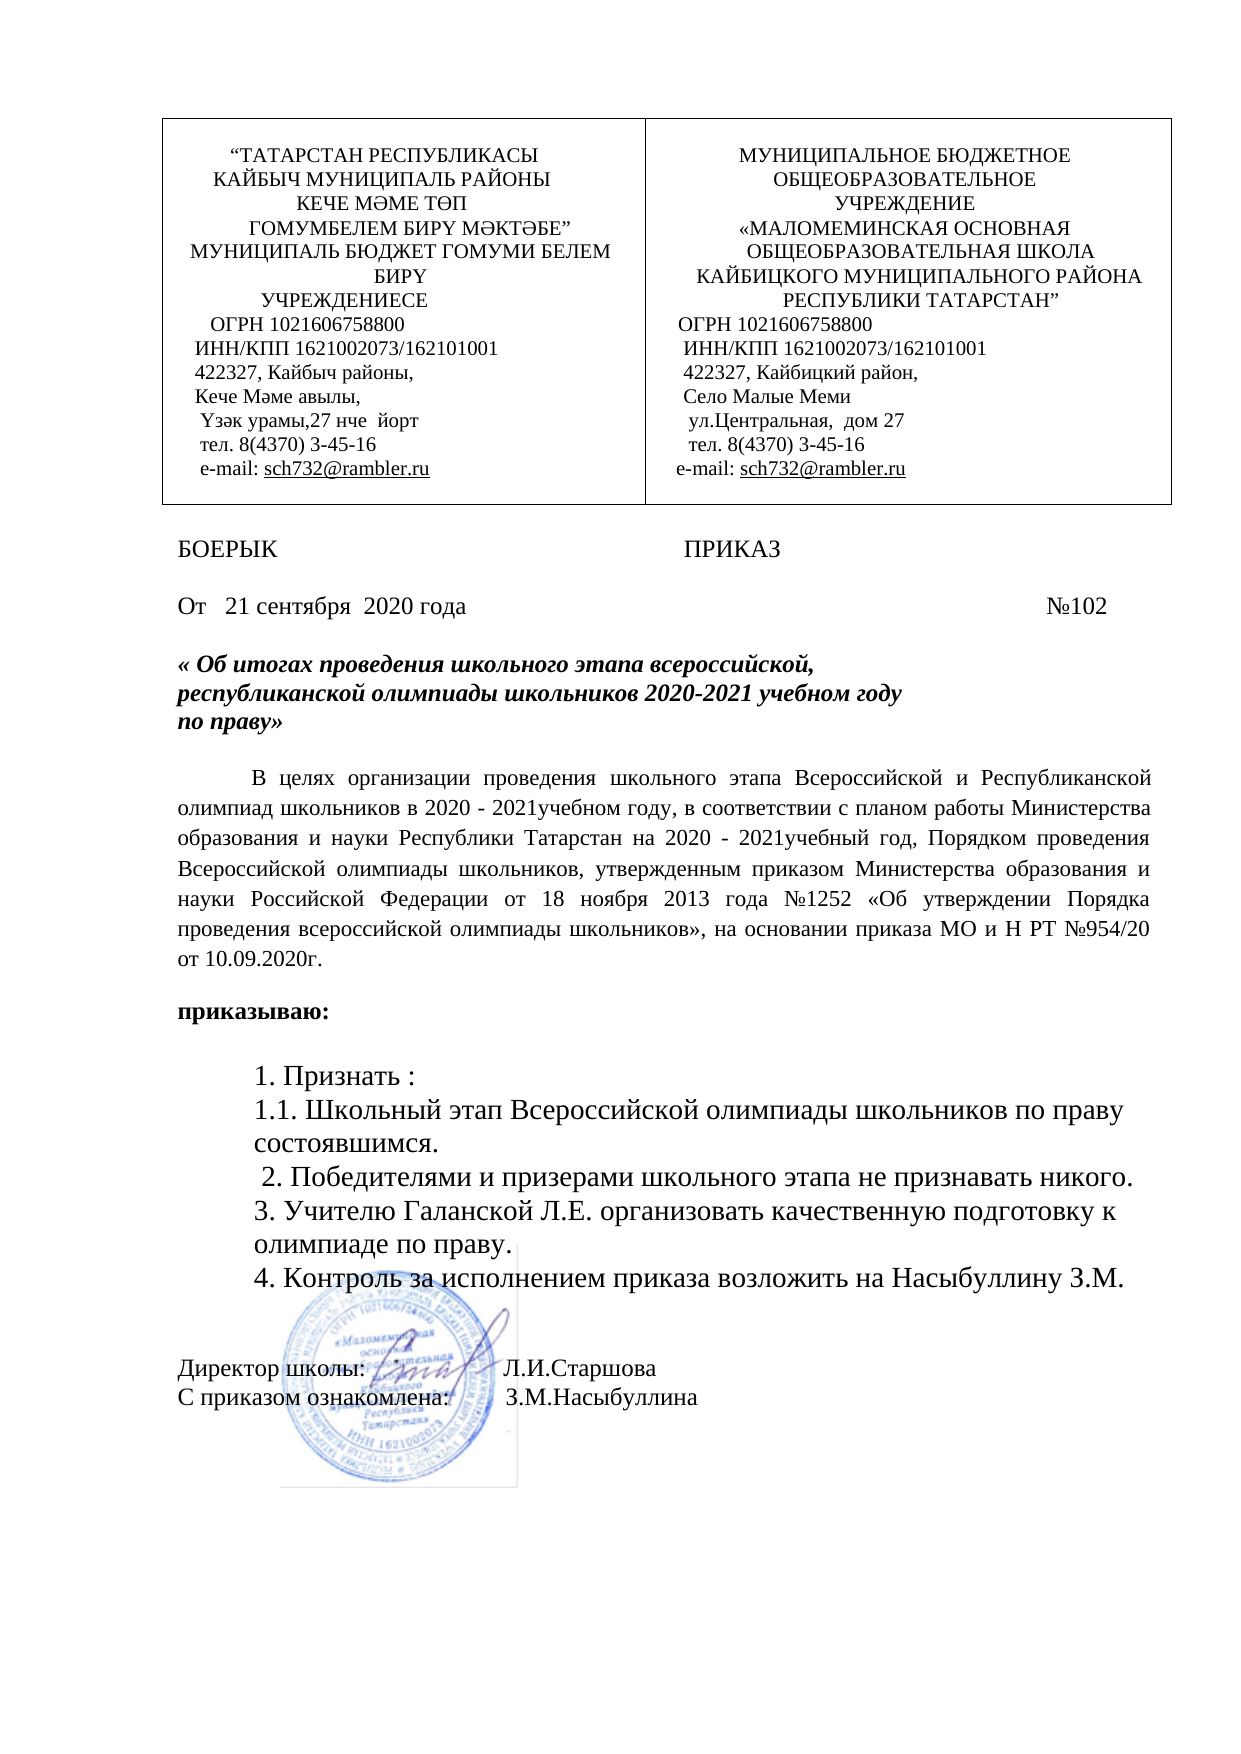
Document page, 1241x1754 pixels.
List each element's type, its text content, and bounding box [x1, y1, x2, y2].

text « Об итогах проведения школьного этапа всероссийской, [177, 649, 1152, 678]
text От 21 сентября 2020 года №102 [177, 591, 1152, 620]
text приказываю: [177, 996, 1152, 1025]
list 4. Контроль за исполнением приказа возложить на Насыбуллину З.М. [254, 1260, 1152, 1293]
text С приказом ознакомлена: З.М.Насыбуллина [177, 1382, 1152, 1411]
text республиканской олимпиады школьников 2020-2021 учебном году [177, 678, 1152, 706]
list 2. Победителями и призерами школьного этапа не признавать никого. 3. Учителю Галанской Л.Е. организовать качественную подготовку к олимпиаде по праву. [254, 1159, 1152, 1260]
picture [279, 1411, 519, 1489]
list 1.1. Школьный этап Всероссийской олимпиады школьников по праву состоявшимся. [254, 1092, 1152, 1159]
text Директор школы: Л.И.Старшова [177, 1353, 1152, 1382]
picture [279, 1293, 519, 1353]
text по праву» [177, 706, 1152, 735]
list 1. Признать : [254, 1058, 1152, 1092]
table_header МУНИЦИПАЛЬНОЕ БЮДЖЕТНОЕ ОБЩЕОБРАЗОВАТЕЛЬНОЕ УЧРЕЖДЕНИЕ «МАЛОМЕМИНСКАЯ ОСНОВНАЯ ОБЩЕОБРАЗОВАТЕЛЬНАЯ ШКОЛА КАЙБИЦКОГО МУНИЦИПАЛЬНОГО РАЙОНА РЕСПУБЛИКИ ТАТАРСТАН” ОГРН 1021606758800 ИНН/КПП 1621002073/162101001 422327, Кайбицкий район, Село Малые Меми ул.Центральная, дом 27 тел. 8(4370) 3-45-16 e-mail: sch732@rambler.ru [646, 119, 1171, 504]
table_header “ТАТАРСТАН РЕСПУБЛИКАСЫ КАЙБЫЧ МУНИЦИПАЛЬ РАЙОНЫ КЕЧЕ МӘМЕ ТӨП ГОМУМБЕЛЕМ БИРҮ МӘКТӘБЕ” МУНИЦИПАЛЬ БЮДЖЕТ ГОМУМИ БЕЛЕМ БИРҮ УЧРЕЖДЕНИЕСЕ ОГРН 1021606758800 ИНН/КПП 1621002073/162101001 422327, Кайбыч районы, Кече Мәме авылы, Үзәк урамы,27 нче йорт тел. 8(4370) 3-45-16 e-mail: sch732@rambler.ru [163, 119, 645, 504]
text В целях организации проведения школьного этапа Всероссийской и Республиканской олимпиад школьников в 2020 - 2021учебном году, в соответствии с планом работы Министерства образования и науки Республики Татарстан на 2020 - 2021учебный год, Порядком проведения Всероссийской олимпиады школьников, утвержденным приказом Министерства образования и науки Российской Федерации от 18 ноября 2013 года №1252 «Об утверждении Порядка проведения всероссийской олимпиады школьников», на основании приказа МО и Н РТ №954/20 от 10.09.2020г. [177, 764, 1152, 972]
text БОЕРЫК ПРИКАЗ [177, 534, 1152, 563]
